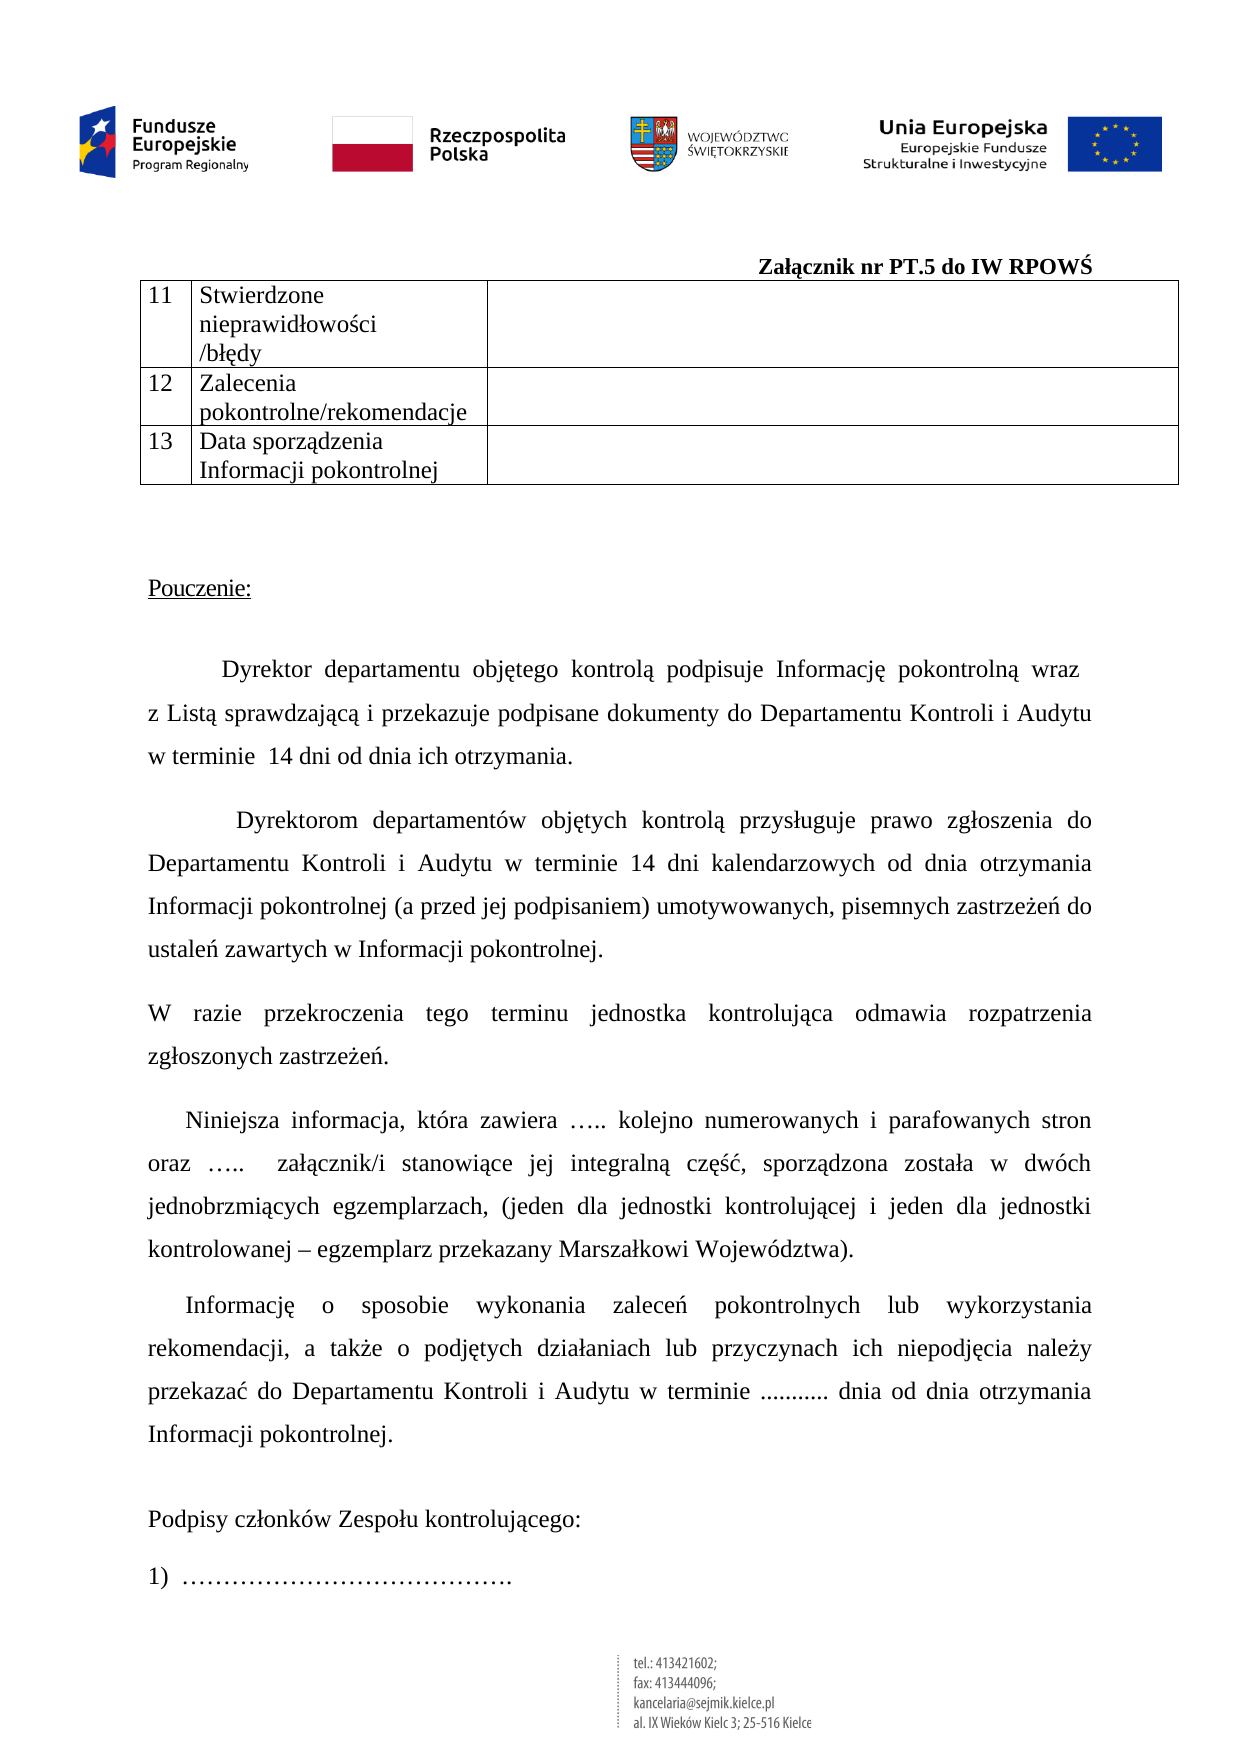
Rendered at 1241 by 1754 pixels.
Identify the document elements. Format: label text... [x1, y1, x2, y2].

table_cell [488, 368, 1178, 425]
picture [79, 106, 249, 178]
text Dyrektor departamentu objętego kontrolą podpisuje Informację pokontrolną wraz z Listą sprawdzającą i przekazuje podpisane dokumenty do Departamentu Kontroli i Audytu w terminie 14 dni od dnia ich otrzymania. [148, 654, 1093, 769]
table_cell 12 [141, 368, 191, 425]
picture [630, 106, 788, 178]
table_cell Stwierdzone nieprawidłowości /błędy [192, 281, 487, 367]
table_cell Data sporządzenia Informacji pokontrolnej [192, 426, 487, 484]
picture [617, 1655, 812, 1730]
table_cell [488, 281, 1178, 367]
text Informację o sposobie wykonania zaleceń pokontrolnych lub wykorzystania rekomendacji, a także o podjętych działaniach lub przyczynach ich niepodjęcia należy przekazać do Departamentu Kontroli i Audytu w terminie ........... dnia od dnia otrzymania Informacji pokontrolnej. [148, 1290, 1093, 1448]
table_cell [488, 426, 1178, 484]
text Podpisy członków Zespołu kontrolującego: [148, 1504, 1093, 1533]
text Niniejsza informacja, która zawiera ….. kolejno numerowanych i parafowanych stron oraz ….. załącznik/i stanowiące jej integralną część, sporządzona została w dwóch jednobrzmiących egzemplarzach, (jeden dla jednostki kontrolującej i jeden dla jednostki kontrolowanej – egzemplarz przekazany Marszałkowi Województwa). [148, 1105, 1093, 1263]
text Pouczenie: [148, 568, 1093, 602]
table_cell 11 [141, 281, 191, 367]
text 1) …………………………………. [148, 1561, 1093, 1590]
table_cell 13 [141, 426, 191, 484]
text W razie przekroczenia tego terminu jednostka kontrolująca odmawia rozpatrzenia zgłoszonych zastrzeżeń. [148, 998, 1093, 1070]
picture [863, 106, 1162, 178]
table_cell Zalecenia pokontrolne/rekomendacje [192, 368, 487, 425]
text Dyrektorom departamentów objętych kontrolą przysługuje prawo zgłoszenia do Departamentu Kontroli i Audytu w terminie 14 dni kalendarzowych od dnia otrzymania Informacji pokontrolnej (a przed jej podpisaniem) umotywowanych, pisemnych zastrzeżeń do ustaleń zawartych w Informacji pokontrolnej. [148, 805, 1093, 963]
picture [332, 106, 565, 178]
